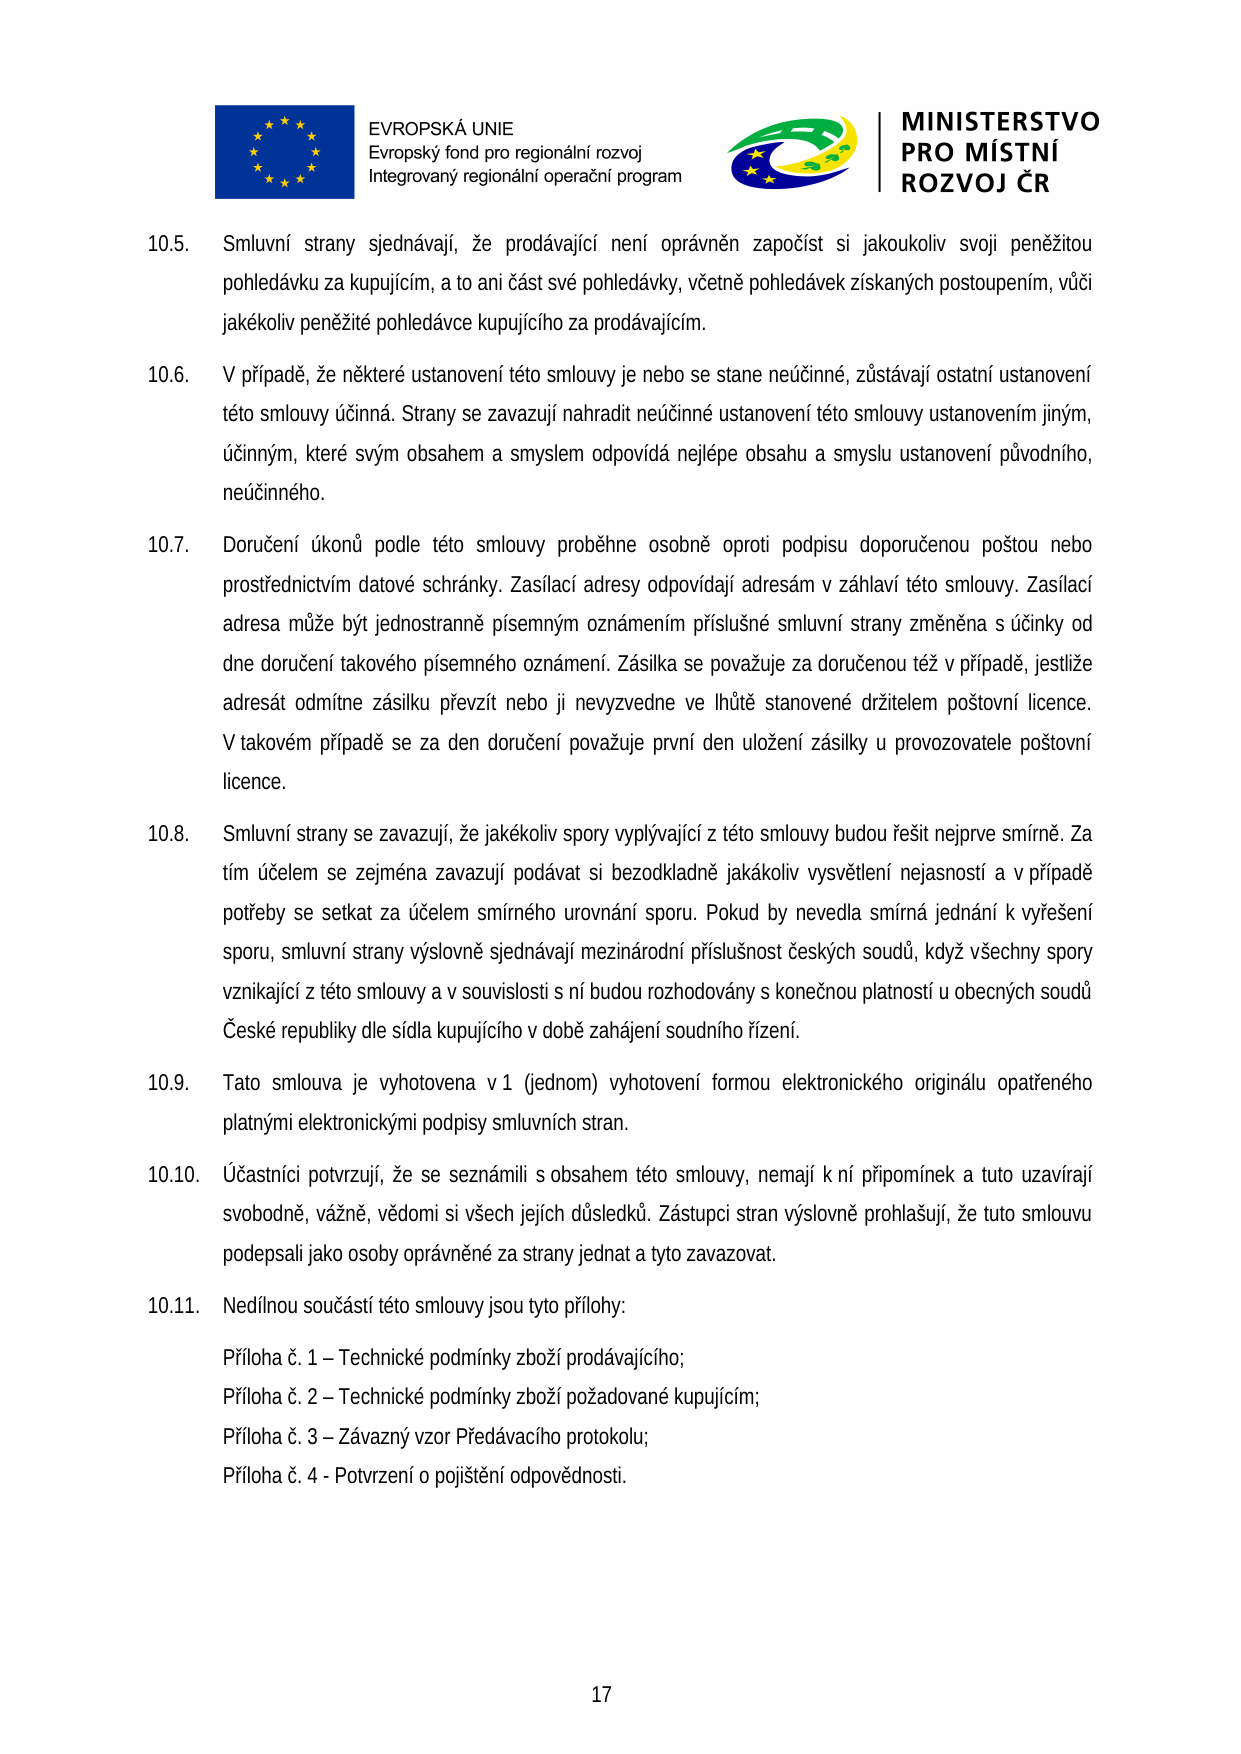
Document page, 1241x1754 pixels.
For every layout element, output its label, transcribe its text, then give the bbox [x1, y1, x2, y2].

list Účastníci potvrzují, že se seznámili s obsahem této smlouvy, nemají k ní připomínek a tuto uzavírají svobodně, vážně, vědomi si všech jejích důsledků. Zástupci stran výslovně prohlašují, že tuto smlouvu podepsali jako osoby oprávněné za strany jednat a tyto zavazovat. [148, 1161, 1093, 1266]
list Příloha č. 1 – Technické podmínky zboží prodávajícího; [223, 1344, 1093, 1370]
picture [184, 73, 1130, 230]
list Doručení úkonů podle této smlouvy proběhne osobně oproti podpisu doporučenou poštou nebo prostřednictvím datové schránky. Zasílací adresy odpovídají adresám v záhlaví této smlouvy. Zasílací adresa může být jednostranně písemným oznámením příslušné smluvní strany změněna s účinky od dne doručení takového písemného oznámení. Zásilka se považuje za doručenou též v případě, jestliže adresát odmítne zásilku převzít nebo ji nevyzvedne ve lhůtě stanovené držitelem poštovní licence. V takovém případě se za den doručení považuje první den uložení zásilky u provozovatele poštovní licence. [148, 531, 1093, 794]
list Příloha č. 3 – Závazný vzor Předávacího protokolu; [223, 1423, 1093, 1449]
list Příloha č. 2 – Technické podmínky zboží požadované kupujícím; [223, 1383, 1093, 1409]
list Smluvní strany sjednávají, že prodávající není oprávněn započíst si jakoukoliv svoji peněžitou pohledávku za kupujícím, a to ani část své pohledávky, včetně pohledávek získaných postoupením, vůči jakékoliv peněžité pohledávce kupujícího za prodávajícím. [148, 230, 1093, 335]
list Příloha č. 4 - Potvrzení o pojištění odpovědnosti. [223, 1462, 1093, 1488]
list Tato smlouva je vyhotovena v 1 (jednom) vyhotovení formou elektronického originálu opatřeného platnými elektronickými podpisy smluvních stran. [148, 1069, 1093, 1135]
list V případě, že některé ustanovení této smlouvy je nebo se stane neúčinné, zůstávají ostatní ustanovení této smlouvy účinná. Strany se zavazují nahradit neúčinné ustanovení této smlouvy ustanovením jiným, účinným, které svým obsahem a smyslem odpovídá nejlépe obsahu a smyslu ustanovení původního, neúčinného. [148, 361, 1093, 505]
list Smluvní strany se zavazují, že jakékoliv spory vyplývající z této smlouvy budou řešit nejprve smírně. Za tím účelem se zejména zavazují podávat si bezodkladně jakákoliv vysvětlení nejasností a v případě potřeby se setkat za účelem smírného urovnání sporu. Pokud by nevedla smírná jednání k vyřešení sporu, smluvní strany výslovně sjednávají mezinárodní příslušnost českých soudů, když všechny spory vznikající z této smlouvy a v souvislosti s ní budou rozhodovány s konečnou platností u obecných soudů České republiky dle sídla kupujícího v době zahájení soudního řízení. [148, 820, 1093, 1044]
list Nedílnou součástí této smlouvy jsou tyto přílohy: [148, 1292, 1093, 1318]
